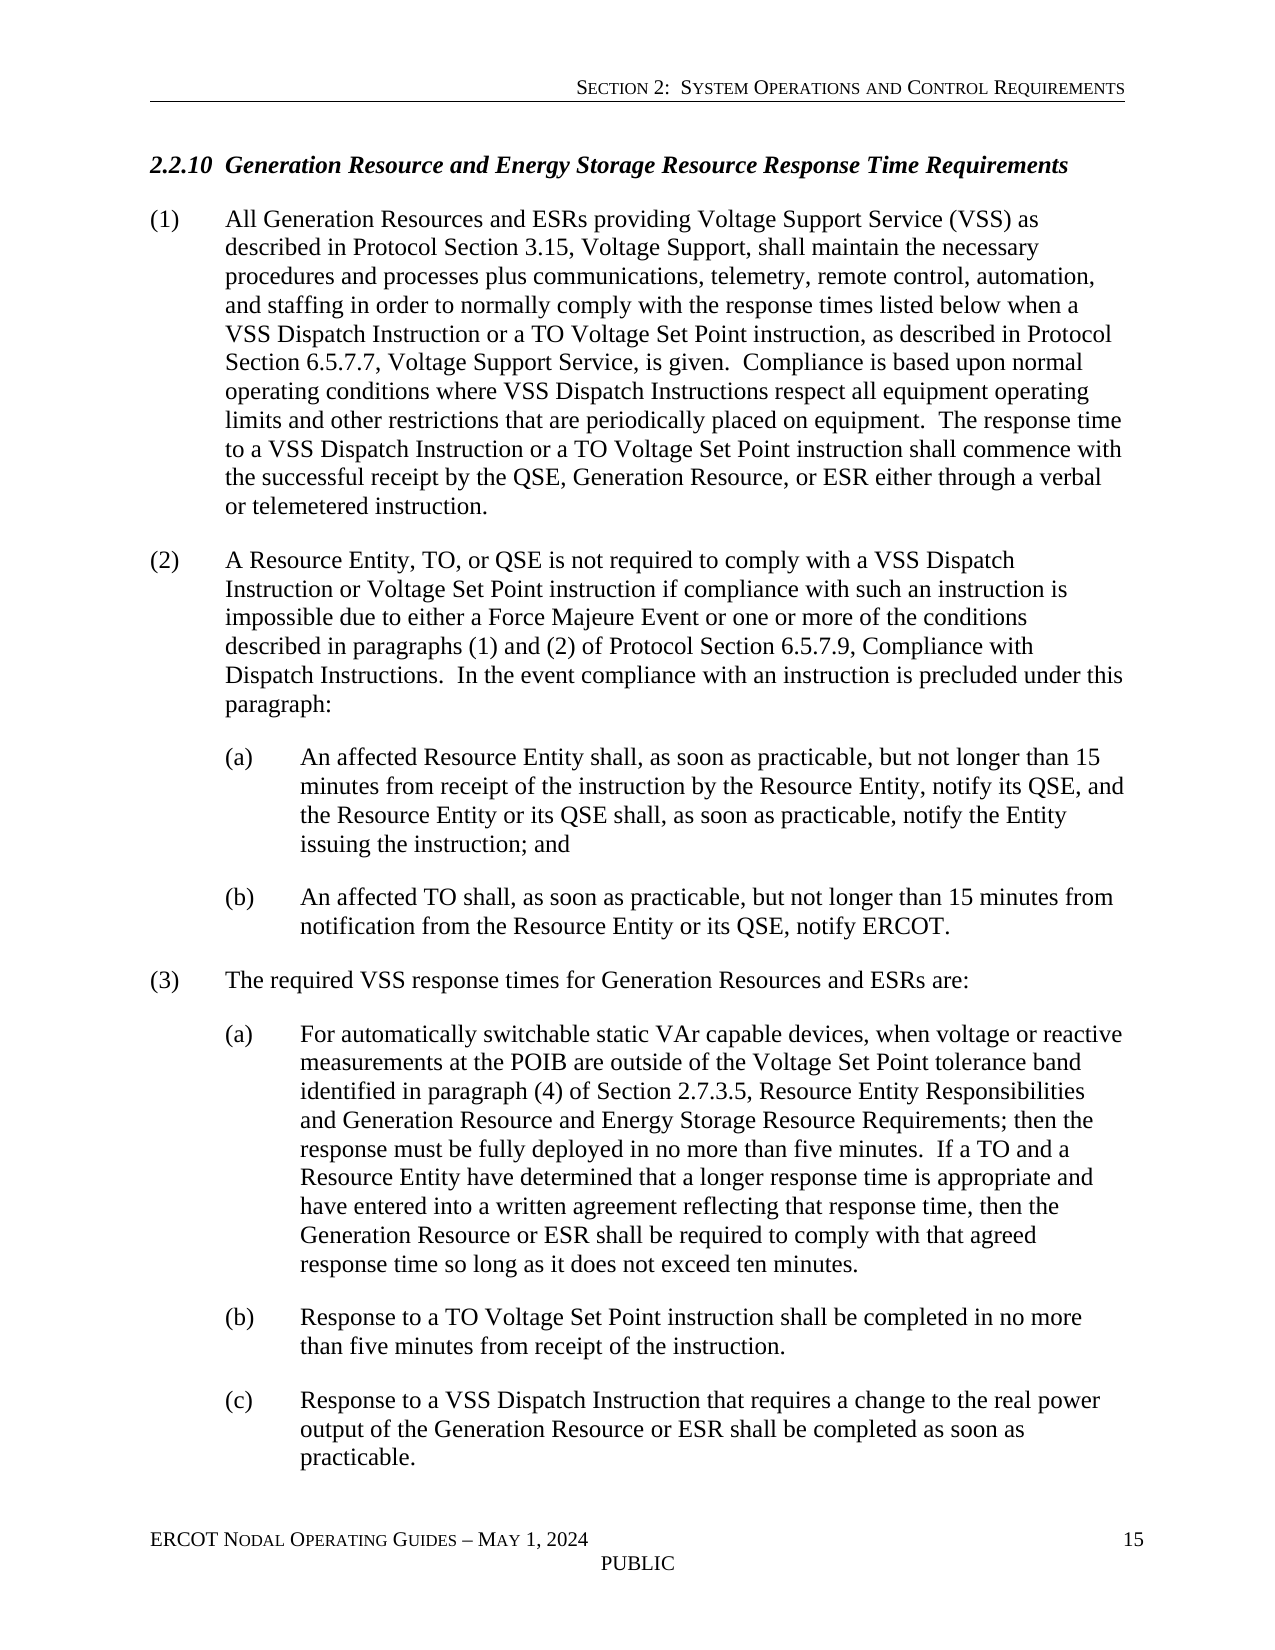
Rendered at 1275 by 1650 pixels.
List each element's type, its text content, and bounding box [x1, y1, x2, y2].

text (1) All Generation Resources and ESRs providing Voltage Support Service (VSS) as described in Protocol Section 3.15, Voltage Support, shall maintain the necessary procedures and processes plus communications, telemetry, remote control, automation, and staffing in order to normally comply with the response times listed below when a VSS Dispatch Instruction or a TO Voltage Set Point instruction, as described in Protocol Section 6.5.7.7, Voltage Support Service, is given. Compliance is based upon normal operating conditions where VSS Dispatch Instructions respect all equipment operating limits and other restrictions that are periodically placed on equipment. The response time to a VSS Dispatch Instruction or a TO Voltage Set Point instruction shall commence with the successful receipt by the QSE, Generation Resource, or ESR either through a verbal or telemetered instruction. [150, 204, 1125, 520]
text (3) The required VSS response times for Generation Resources and ESRs are: [150, 965, 1125, 994]
text (a) For automatically switchable static VAr capable devices, when voltage or reactive measurements at the POIB are outside of the Voltage Set Point tolerance band identified in paragraph (4) of Section 2.7.3.5, Resource Entity Responsibilities and Generation Resource and Energy Storage Resource Requirements; then the response must be fully deployed in no more than five minutes. If a TO and a Resource Entity have determined that a longer response time is appropriate and have entered into a written agreement reflecting that response time, then the Generation Resource or ESR shall be required to comply with that agreed response time so long as it does not exceed ten minutes. [225, 1019, 1125, 1277]
text (a) An affected Resource Entity shall, as soon as practicable, but not longer than 15 minutes from receipt of the instruction by the Resource Entity, notify its QSE, and the Resource Entity or its QSE shall, as soon as practicable, notify the Entity issuing the instruction; and [225, 742, 1125, 857]
text (b) An affected TO shall, as soon as practicable, but not longer than 15 minutes from notification from the Resource Entity or its QSE, notify ERCOT. [225, 882, 1125, 940]
text 2.2.10 Generation Resource and Energy Storage Resource Response Time Requirements [150, 150, 1125, 179]
text (b) Response to a TO Voltage Set Point instruction shall be completed in no more than five minutes from receipt of the instruction. [225, 1302, 1125, 1360]
text (2) A Resource Entity, TO, or QSE is not required to comply with a VSS Dispatch Instruction or Voltage Set Point instruction if compliance with such an instruction is impossible due to either a Force Majeure Event or one or more of the conditions described in paragraphs (1) and (2) of Protocol Section 6.5.7.9, Compliance with Dispatch Instructions. In the event compliance with an instruction is precluded under this paragraph: [150, 545, 1125, 717]
text (c) Response to a VSS Dispatch Instruction that requires a change to the real power output of the Generation Resource or ESR shall be completed as soon as practicable. [225, 1385, 1125, 1471]
